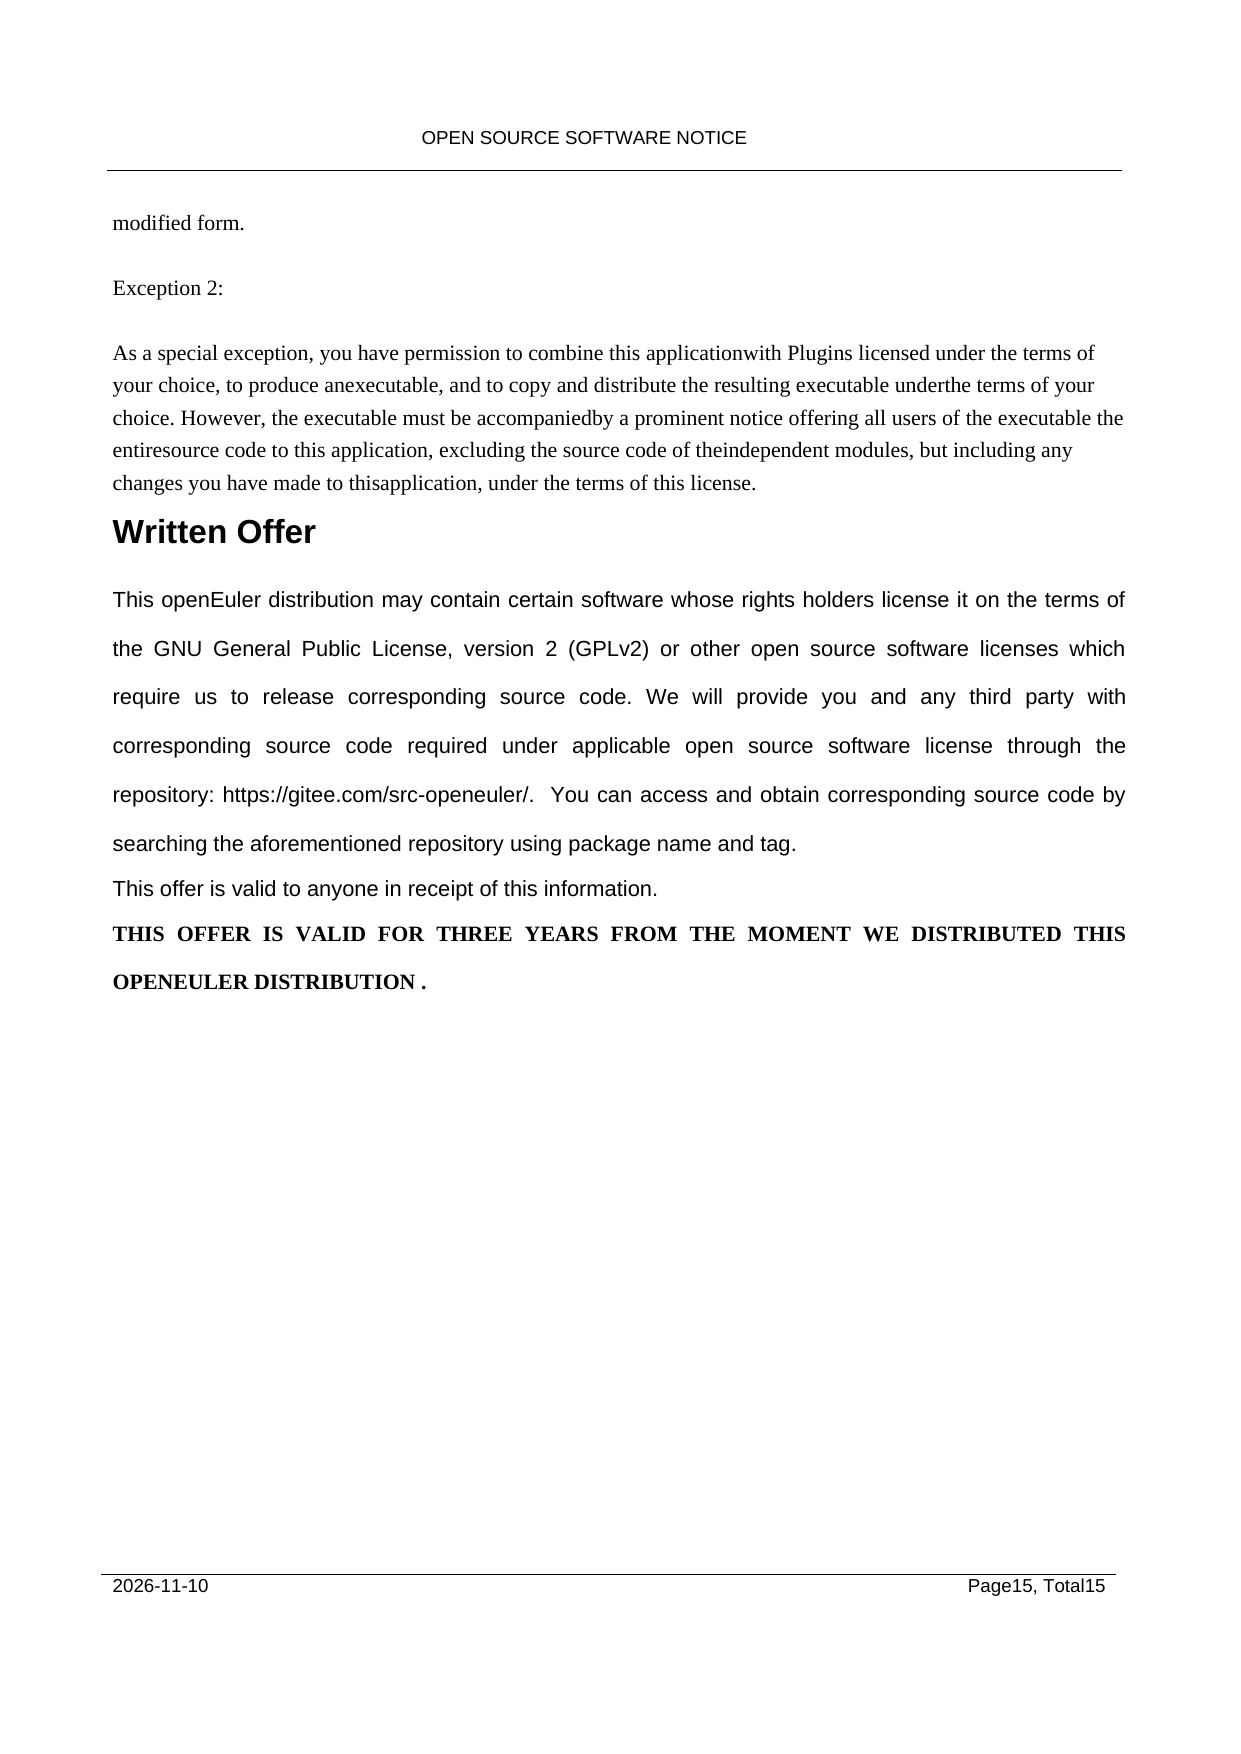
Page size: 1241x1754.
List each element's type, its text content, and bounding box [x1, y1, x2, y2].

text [112, 206, 1128, 239]
text This openEuler distribution may contain certain software whose rights holders license it on the terms of the GNU General Public License, version 2 (GPLv2) or other open source software licenses which require us to release corresponding source code. We will provide you and any third party with corresponding source code required under applicable open source software license through the repository: https://gitee.com/src-openeuler/. You can access and obtain corresponding source code by searching the aforementioned repository using package name and tag. [112, 583, 1128, 859]
text This offer is valid to anyone in receipt of this information. [112, 872, 1128, 904]
text THIS OFFER IS VALID FOR THREE YEARS FROM THE MOMENT WE DISTRIBUTED THIS OPENEULER DISTRIBUTION . [112, 917, 1128, 998]
text Written Offer [112, 499, 1128, 564]
text As a special exception, you have permission to combine this applicationwith Plugins licensed under the terms of your choice, to produce anexecutable, and to copy and distribute the resulting executable underthe terms of your choice. However, the executable must be accompaniedby a prominent notice offering all users of the executable the entiresource code to this application, excluding the source code of theindependent modules, but including any changes you have made to thisapplication, under the terms of this license. [112, 336, 1128, 499]
text Exception 2: [112, 271, 1128, 304]
